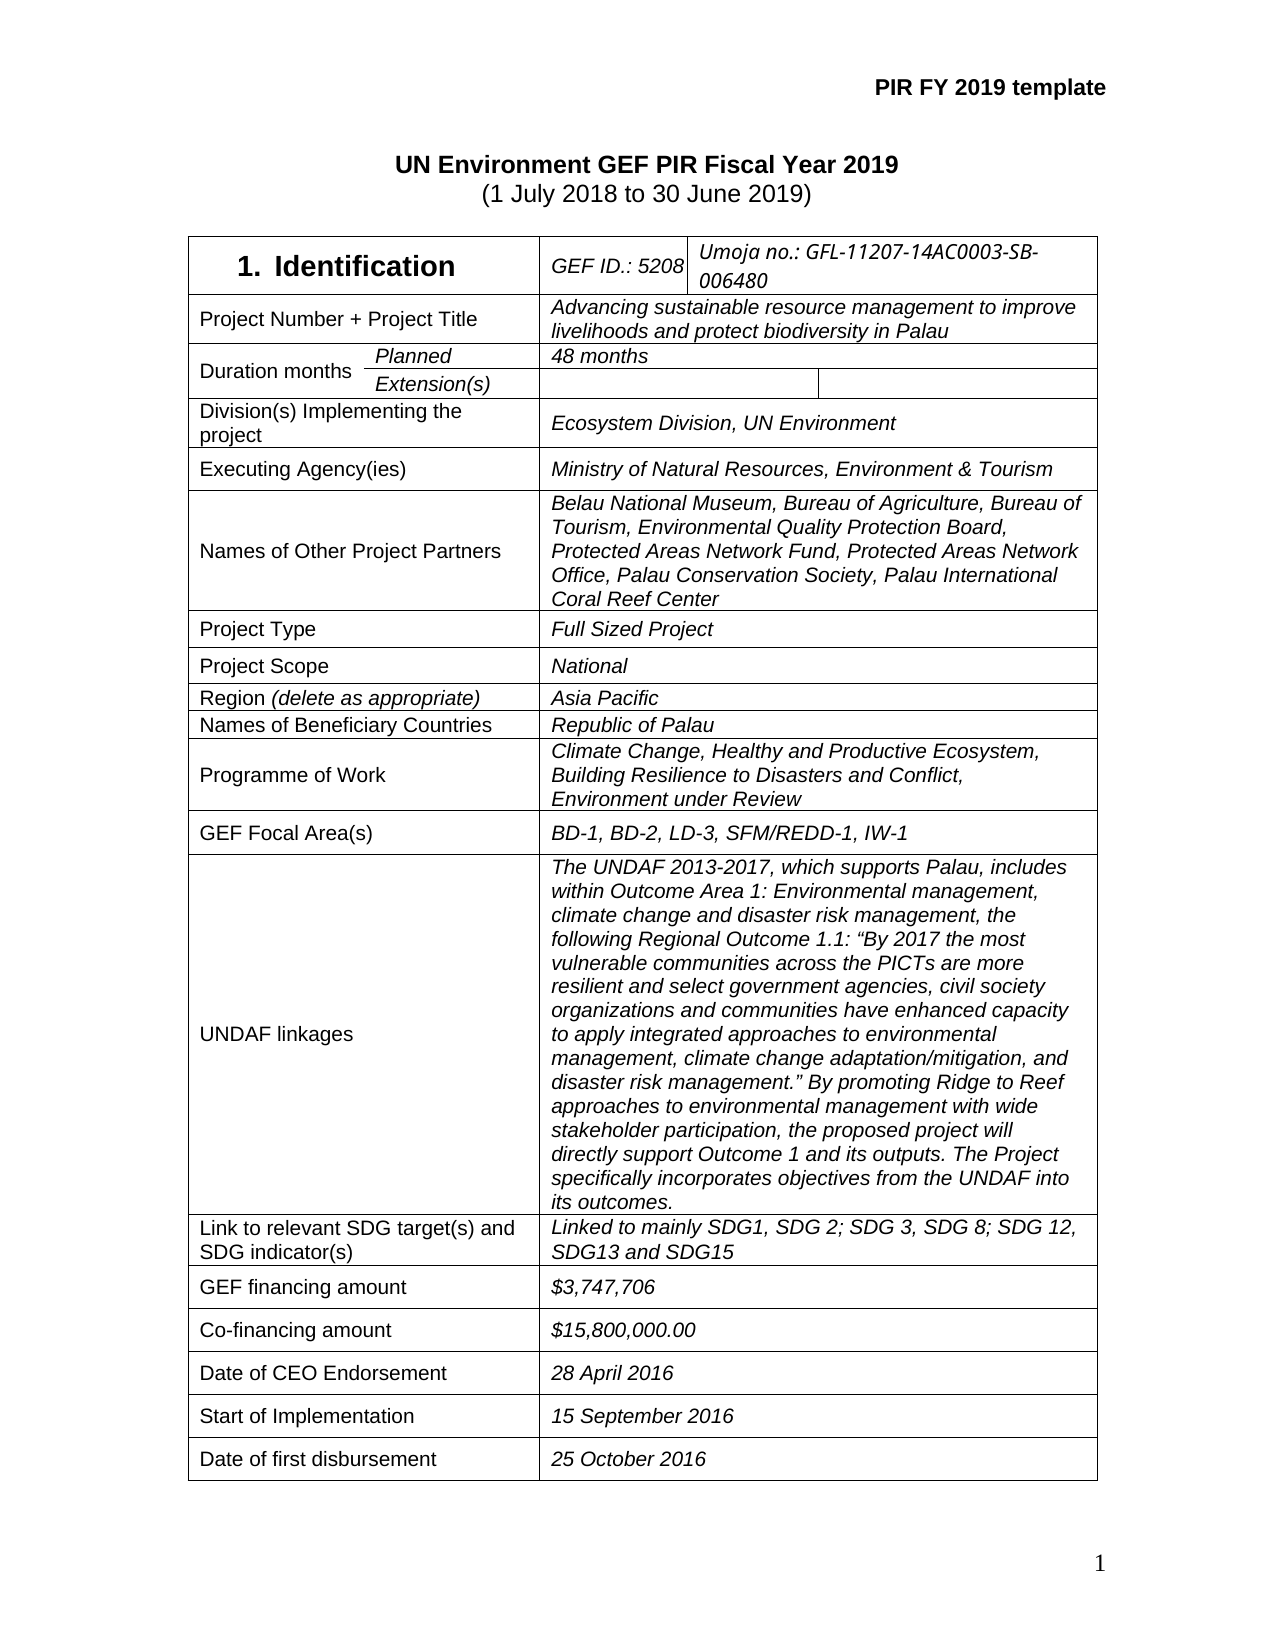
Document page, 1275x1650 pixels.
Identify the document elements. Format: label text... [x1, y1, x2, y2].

table_cell $3,747,706 [540, 1266, 1097, 1308]
table_cell Planned [364, 344, 539, 368]
table_cell Names of Beneficiary Countries [189, 711, 539, 737]
table_cell Date of first disbursement [189, 1438, 539, 1480]
table_header Umoja no.: GFL-11207-14AC0003-SB-006480 [688, 237, 1097, 294]
table_cell GEF financing amount [189, 1266, 539, 1308]
table_cell $15,800,000.00 [540, 1309, 1097, 1351]
table_cell The UNDAF 2013-2017, which supports Palau, includes within Outcome Area 1: Environmental management, climate change and disaster risk management, the following Regional Outcome 1.1: “By 2017 the most vulnerable communities across the PICTs are more resilient and select government agencies, civil society organizations and communities have enhanced capacity to apply integrated approaches to environmental management, climate change adaptation/mitigation, and disaster risk management.” By promoting Ridge to Reef approaches to environmental management with wide stakeholder participation, the proposed project will directly support Outcome 1 and its outputs. The Project specifically incorporates objectives from the UNDAF into its outcomes. [540, 855, 1097, 1214]
table_cell Asia Pacific [540, 684, 1097, 710]
table_cell Project Type [189, 611, 539, 647]
table_cell [819, 369, 1097, 398]
table_cell Extension(s) [364, 369, 539, 398]
text (1 July 2018 to 30 June 2019) [187, 179, 1106, 236]
table_cell Region (delete as appropriate) [189, 684, 539, 710]
table_cell Belau National Museum, Bureau of Agriculture, Bureau of Tourism, Environmental Quality Protection Board, Protected Areas Network Fund, Protected Areas Network Office, Palau Conservation Society, Palau International Coral Reef Center [540, 491, 1097, 610]
table_cell Linked to mainly SDG1, SDG 2; SDG 3, SDG 8; SDG 12, SDG13 and SDG15 [540, 1215, 1097, 1265]
table_cell Executing Agency(ies) [189, 448, 539, 489]
table_cell Project Scope [189, 648, 539, 683]
table_cell Ecosystem Division, UN Environment [540, 399, 1097, 447]
table_cell 15 September 2016 [540, 1395, 1097, 1437]
table_cell GEF Focal Area(s) [189, 811, 539, 853]
table_cell 48 months [540, 344, 1097, 368]
table_cell Climate Change, Healthy and Productive Ecosystem, Building Resilience to Disasters and Conflict, Environment under Review [540, 739, 1097, 810]
table_cell Project Number + Project Title [189, 295, 539, 343]
table_cell National [540, 648, 1097, 683]
table_cell Full Sized Project [540, 611, 1097, 647]
table_cell Division(s) Implementing the project [189, 399, 539, 447]
table_cell Republic of Palau [540, 711, 1097, 737]
table_header Identification [189, 237, 539, 294]
text UN Environment GEF PIR Fiscal Year 2019 [187, 150, 1106, 179]
table_cell Advancing sustainable resource management to improve livelihoods and protect biodiversity in Palau [540, 295, 1097, 343]
table_cell Duration months [189, 344, 364, 398]
table_cell Programme of Work [189, 739, 539, 810]
table_cell Co-financing amount [189, 1309, 539, 1351]
table_cell Names of Other Project Partners [189, 491, 539, 610]
table_cell [540, 369, 818, 398]
table_cell Link to relevant SDG target(s) and SDG indicator(s) [189, 1215, 539, 1265]
table_cell UNDAF linkages [189, 855, 539, 1214]
table_header GEF ID.: 5208 [540, 237, 687, 294]
table_cell Start of Implementation [189, 1395, 539, 1437]
table_cell 25 October 2016 [540, 1438, 1097, 1480]
table_cell Ministry of Natural Resources, Environment & Tourism [540, 448, 1097, 489]
table_cell BD-1, BD-2, LD-3, SFM/REDD-1, IW-1 [540, 811, 1097, 853]
table_cell Date of CEO Endorsement [189, 1352, 539, 1394]
table_cell 28 April 2016 [540, 1352, 1097, 1394]
